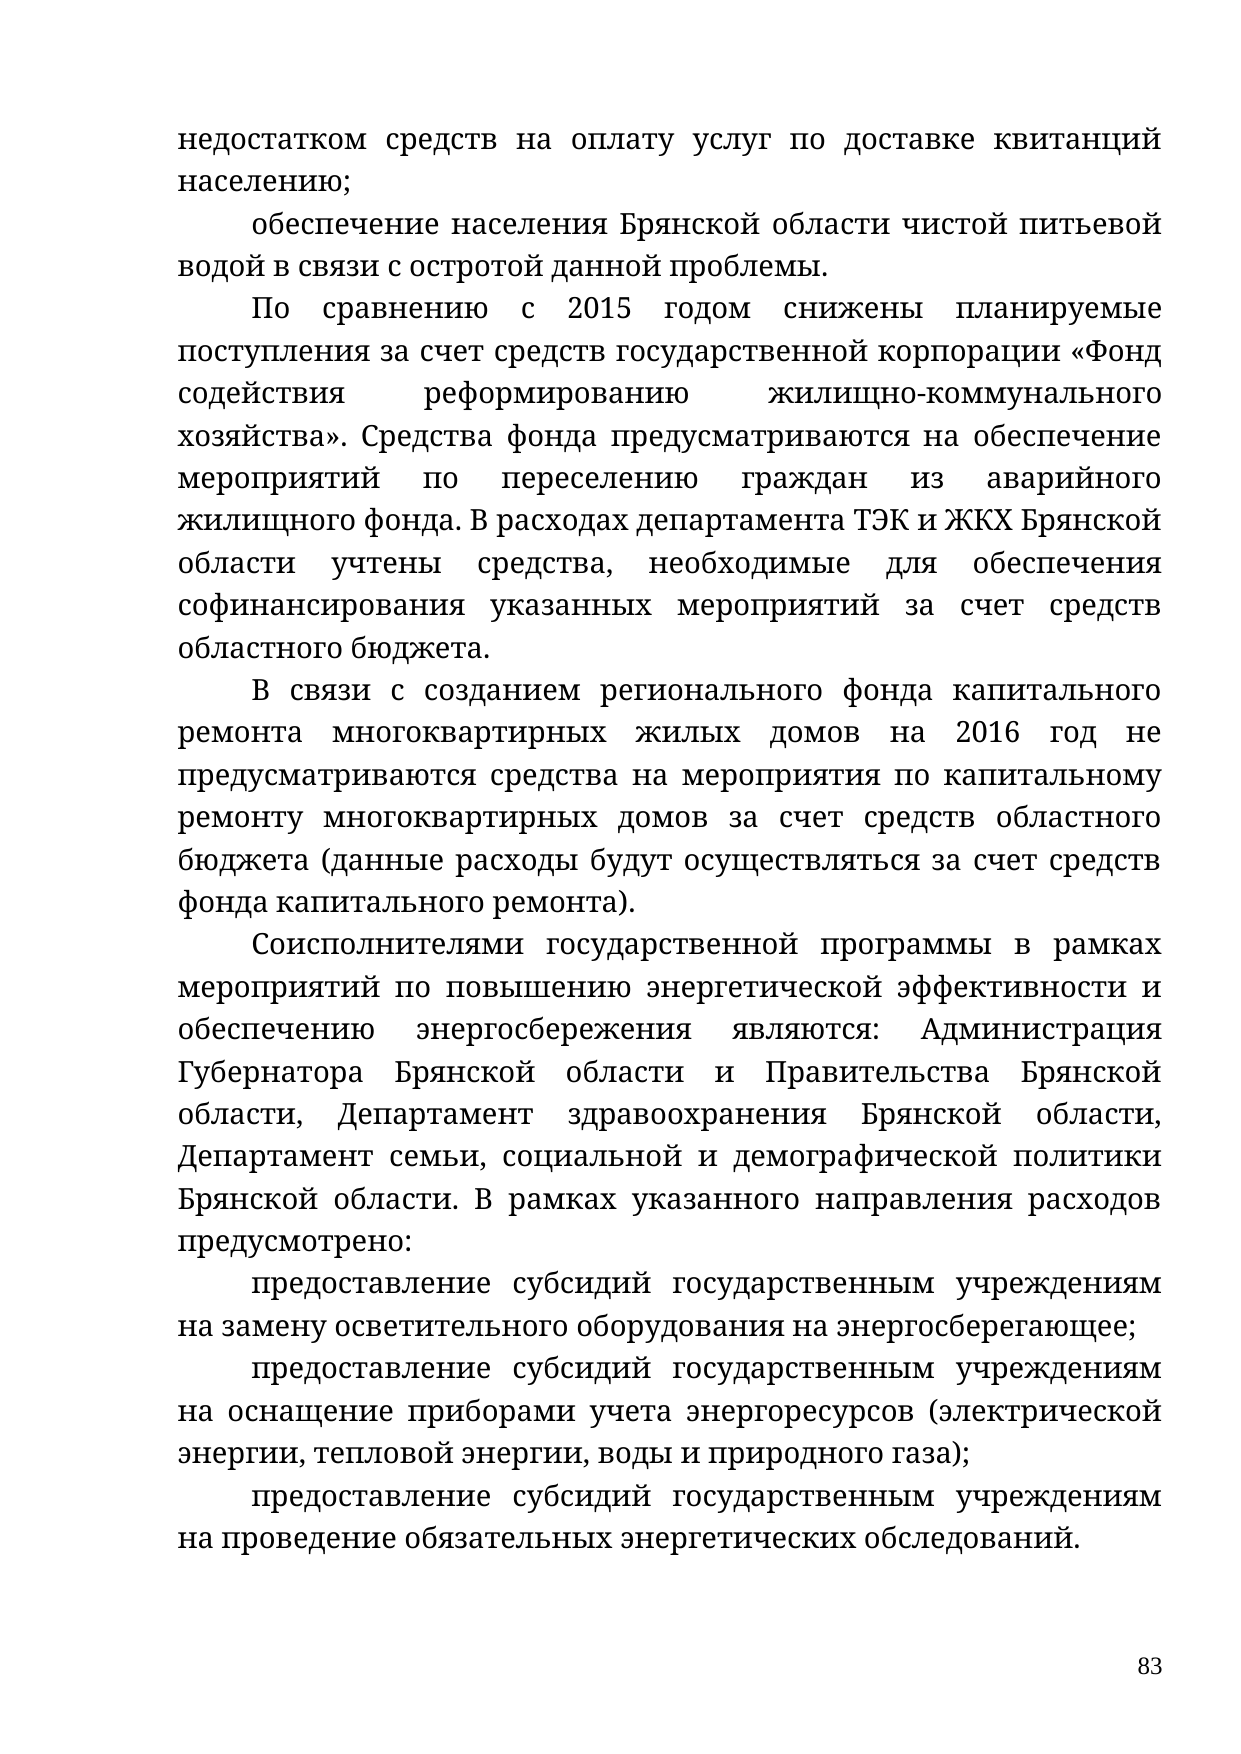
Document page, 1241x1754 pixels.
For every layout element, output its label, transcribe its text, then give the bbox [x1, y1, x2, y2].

text предоставление субсидий государственным учреждениям на оснащение приборами учета энергоресурсов (электрической энергии, тепловой энергии, воды и природного газа); [177, 1348, 1162, 1472]
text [177, 118, 1162, 200]
text В связи с созданием регионального фонда капитального ремонта многоквартирных жилых домов на 2016 год не предусматриваются средства на мероприятия по капитальному ремонту многоквартирных домов за счет средств областного бюджета (данные расходы будут осуществляться за счет средств фонда капитального ремонта). [177, 669, 1162, 921]
text По сравнению с 2015 годом снижены планируемые поступления за счет средств государственной корпорации «Фонд содействия реформированию жилищно-коммунального хозяйства». Средства фонда предусматриваются на обеспечение мероприятий по переселению граждан из аварийного жилищного фонда. В расходах департамента ТЭК и ЖКХ Брянской области учтены средства, необходимые для обеспечения софинансирования указанных мероприятий за счет средств областного бюджета. [177, 288, 1162, 667]
text предоставление субсидий государственным учреждениям на замену осветительного оборудования на энергосберегающее; [177, 1263, 1162, 1345]
text Соисполнителями государственной программы в рамках мероприятий по повышению энергетической эффективности и обеспечению энергосбережения являются: Администрация Губернатора Брянской области и Правительства Брянской области, Департамент здравоохранения Брянской области, Департамент семьи, социальной и демографической политики Брянской области. В рамках указанного направления расходов предусмотрено: [177, 924, 1162, 1260]
text обеспечение населения Брянской области чистой питьевой водой в связи с остротой данной проблемы. [177, 203, 1162, 285]
text предоставление субсидий государственным учреждениям на проведение обязательных энергетических обследований. [177, 1475, 1162, 1557]
